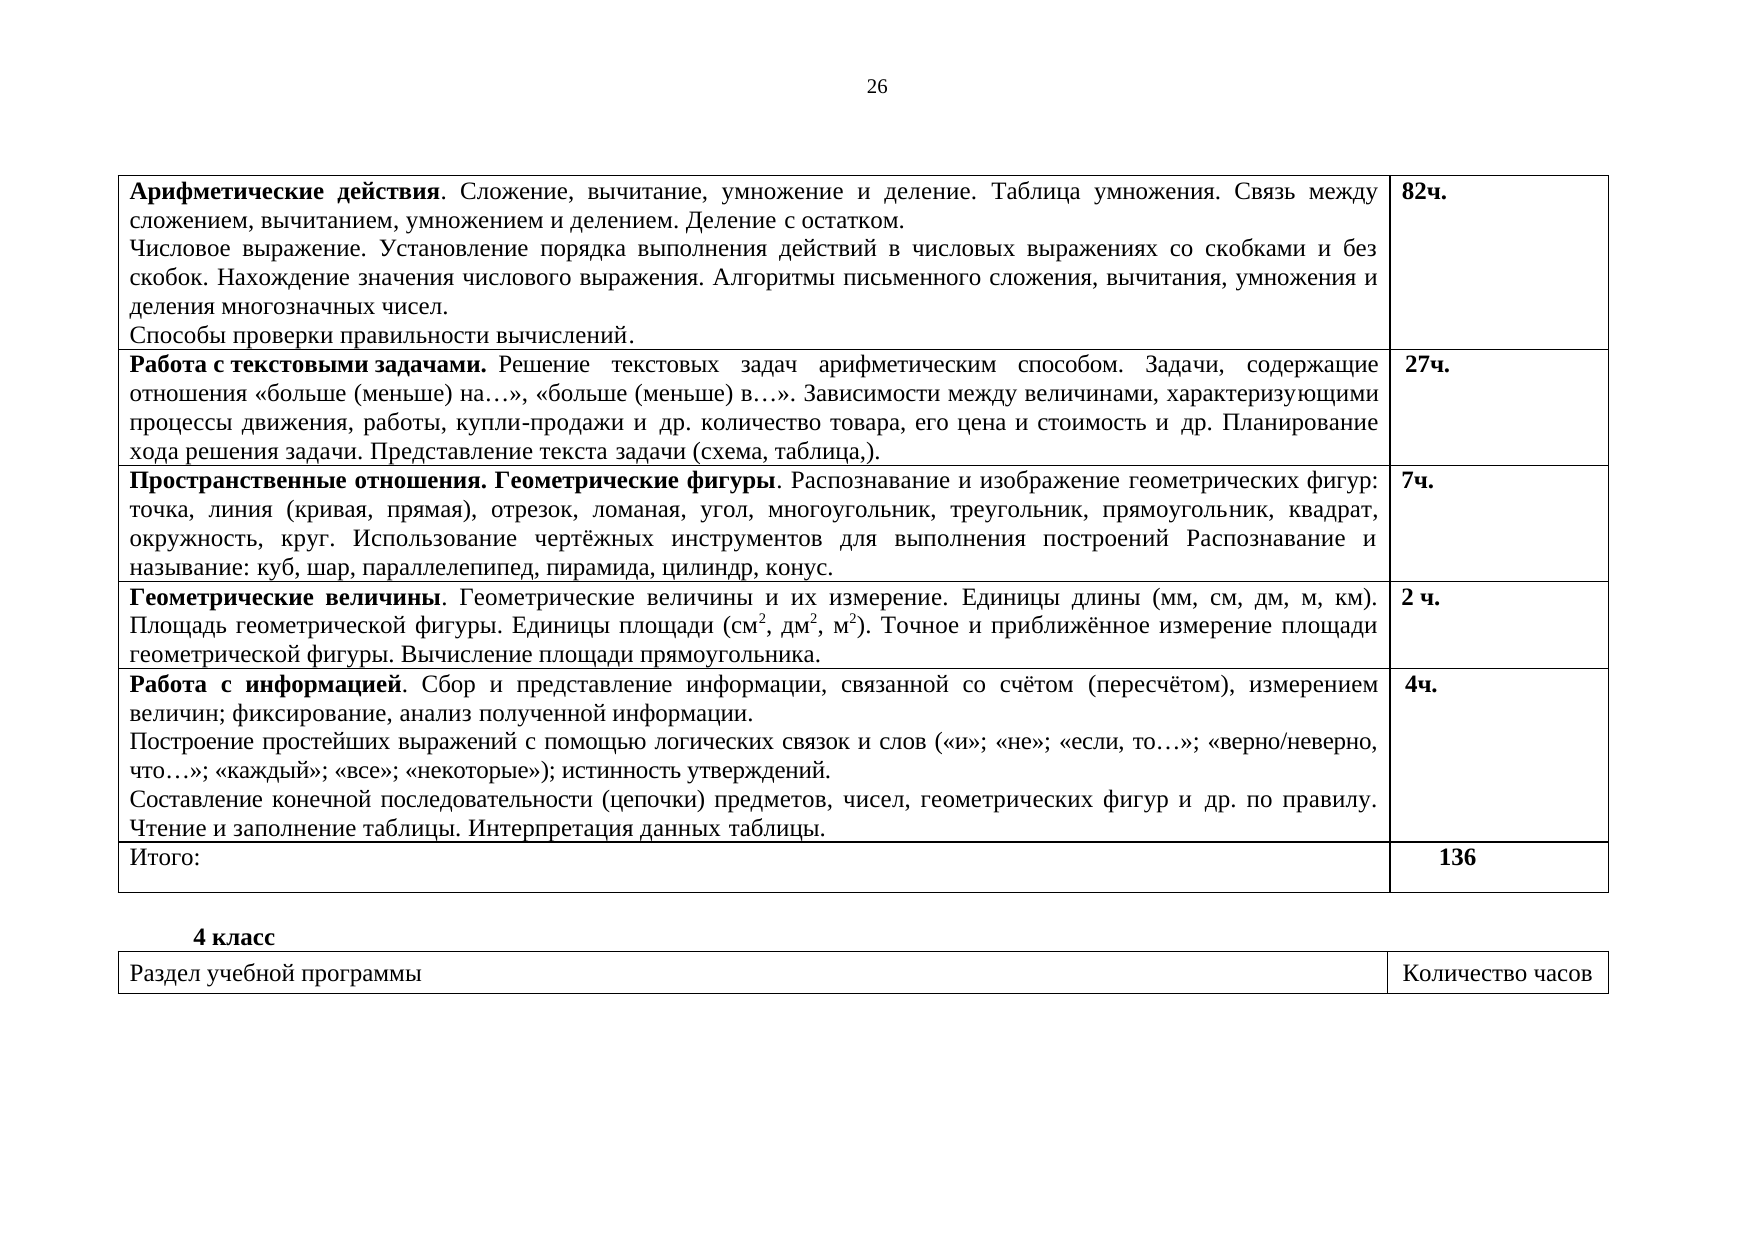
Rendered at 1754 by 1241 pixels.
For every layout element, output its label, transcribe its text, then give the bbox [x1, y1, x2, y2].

table_cell [1391, 843, 1608, 892]
list 4 класс [193, 922, 1636, 951]
table_cell 7ч. [1391, 466, 1608, 581]
table_cell 4ч. [1391, 669, 1608, 841]
table_header Количество часов [1388, 952, 1608, 993]
table_cell Геометрические величины. Геометрические величины и их измерение. Единицы длины (мм, см, дм, м, км). Площадь геометрической фигуры. Единицы площади (см2, дм2, м2). Точное и приближённое измерение площади геометрической фигуры. Вычисление площади прямоугольника. [119, 582, 1389, 668]
table_cell 82ч. [1391, 176, 1608, 348]
table_cell Пространственные отношения. Геометрические фигуры. Распознавание и изображение геометрических фигур: точка, линия (кривая, прямая), отрезок, ломаная, угол, многоугольник, треугольник, прямоугольник, квадрат, окружность, круг. Использование чертёжных инструментов для выполнения построений Распознавание и называние: куб, шар, параллелепипед, пирамида, цилиндр, конус. [119, 466, 1389, 581]
table_cell Работа с текстовыми задачами. Решение текстовых задач арифметическим способом. Задачи, содержащие отношения «больше (меньше) на…», «больше (меньше) в…». Зависимости между величинами, характеризующими процессы движения, работы, купли-продажи и др. количество товара, его цена и стоимость и др. Планирование хода решения задачи. Представление текста задачи (схема, таблица,). [119, 350, 1389, 464]
table_header Раздел учебной программы [119, 952, 1387, 993]
table_cell Арифметические действия. Сложение, вычитание, умножение и деление. Таблица умножения. Связь между сложением, вычитанием, умножением и делением. Деление с остатком. Числовое выражение. Установление порядка выполнения действий в числовых выражениях со скобками и без скобок. Нахождение значения числового выражения. Алгоритмы письменного сложения, вычитания, умножения и деления многозначных чисел. Способы проверки правильности вычислений. [119, 176, 1389, 348]
table_cell Итого: [119, 843, 1389, 892]
table_cell 2 ч. [1391, 582, 1608, 668]
table_cell Работа с информацией. Сбор и представление информации, связанной со счётом (пересчётом), измерением величин; фиксирование, анализ полученной информации. Построение простейших выражений с помощью логических связок и слов («и»; «не»; «если, то…»; «верно/неверно, что…»; «каждый»; «все»; «некоторые»); истинность утверждений. Составление конечной последовательности (цепочки) предметов, чисел, геометрических фигур и др. по правилу. Чтение и заполнение таблицы. Интерпретация данных таблицы. [119, 669, 1389, 841]
table_cell 27ч. [1391, 350, 1608, 464]
